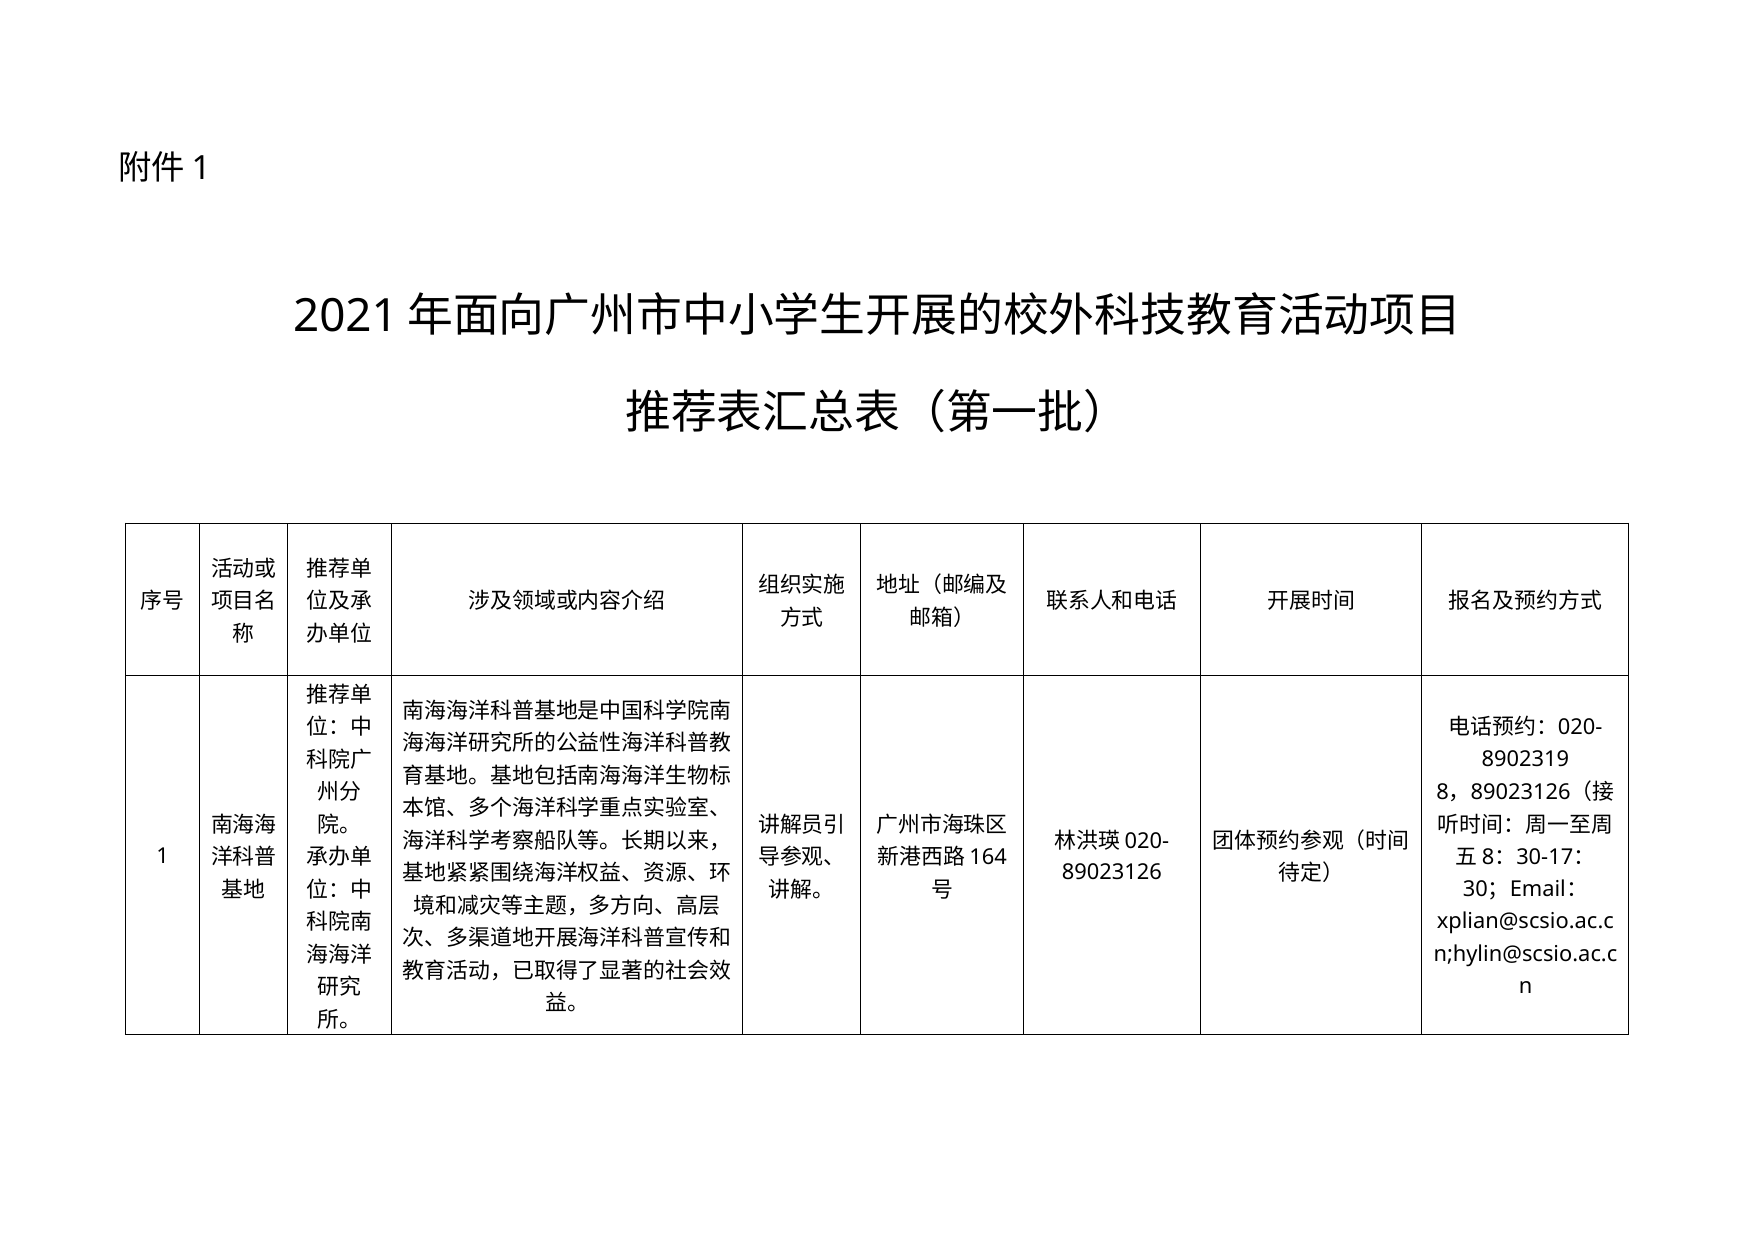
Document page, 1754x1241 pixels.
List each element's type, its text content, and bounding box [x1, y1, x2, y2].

table_header 推荐单位及承办单位 [288, 524, 391, 675]
text 附件1 [118, 133, 1636, 198]
table_header 地址（邮编及邮箱） [861, 524, 1023, 675]
table_cell 南海海洋科普基地是中国科学院南海海洋研究所的公益性海洋科普教育基地。基地包括南海海洋生物标本馆、多个海洋科学重点实验室、海洋科学考察船队等。长期以来，基地紧紧围绕海洋权益、资源、环境和减灾等主题，多方向、高层次、多渠道地开展海洋科普宣传和教育活动，已取得了显著的社会效益。 [392, 676, 742, 1034]
table_cell 1 [126, 676, 199, 1034]
table_header 序号 [126, 524, 199, 675]
table_header 组织实施方式 [743, 524, 860, 675]
table_cell 林洪瑛020-89023126 [1024, 676, 1200, 1034]
table_cell 团体预约参观（时间待定） [1201, 676, 1421, 1034]
table_header 涉及领域或内容介绍 [392, 524, 742, 675]
table_cell 南海海洋科普基地 [200, 676, 287, 1034]
table_header 活动或项目名称 [200, 524, 287, 675]
table_cell 广州市海珠区新港西路164号 [861, 676, 1023, 1034]
table_header 开展时间 [1201, 524, 1421, 675]
table_header 联系人和电话 [1024, 524, 1200, 675]
table_cell 讲解员引导参观、讲解。 [743, 676, 860, 1034]
table_cell 推荐单位：中科院广州分院。 承办单位：中科院南海海洋研究所。 [288, 676, 391, 1034]
text 2021年面向广州市中小学生开展的校外科技教育活动项目 [118, 263, 1636, 360]
table_header 报名及预约方式 [1422, 524, 1628, 675]
text 推荐表汇总表（第一批） [118, 360, 1636, 458]
table_cell 电话预约：020-89023198，89023126（接听时间：周一至周五8：30-17：30；Email：xplian@scsio.ac.cn;hylin@scsio.ac.cn [1422, 676, 1628, 1034]
